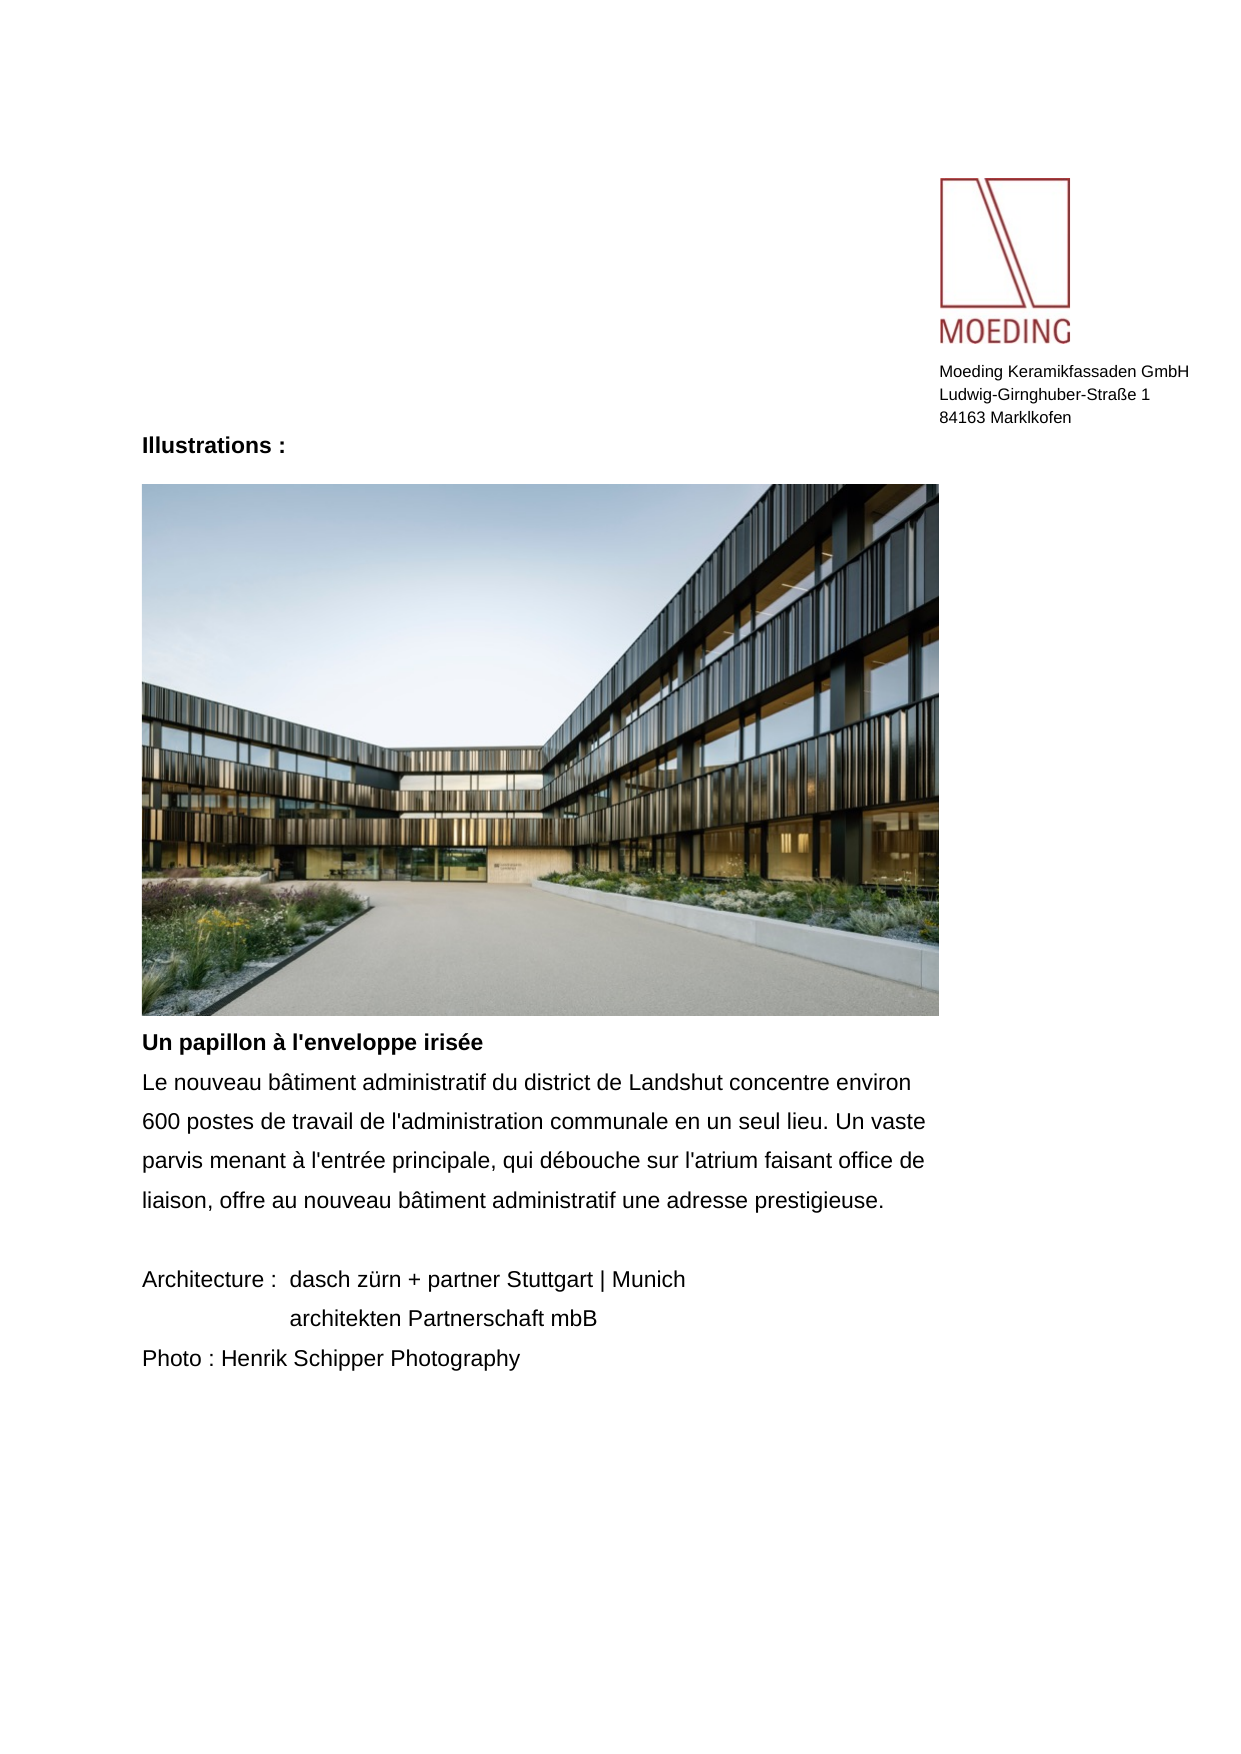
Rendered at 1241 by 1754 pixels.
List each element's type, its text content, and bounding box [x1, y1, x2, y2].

picture [141, 484, 939, 1016]
text Illustrations : [142, 432, 939, 458]
text Le nouveau bâtiment administratif du district de Landshut concentre environ 600 postes de travail de l'administration communale en un seul lieu. Un vaste parvis menant à l'entrée principale, qui débouche sur l'atrium faisant office de liaison, offre au nouveau bâtiment administratif une adresse prestigieuse. [142, 1068, 951, 1213]
text architekten Partnerschaft mbB [142, 1305, 936, 1332]
picture [940, 178, 1071, 344]
text Ludwig-Girnghuber-Straße 1 [142, 385, 1219, 404]
text Photo : Henrik Schipper Photography [142, 1345, 936, 1371]
text 84163 Marklkofen [142, 408, 1219, 427]
text Moeding Keramikfassaden GmbH [142, 362, 1205, 381]
text Architecture : dasch zürn + partner Stuttgart | Munich [142, 1266, 936, 1292]
